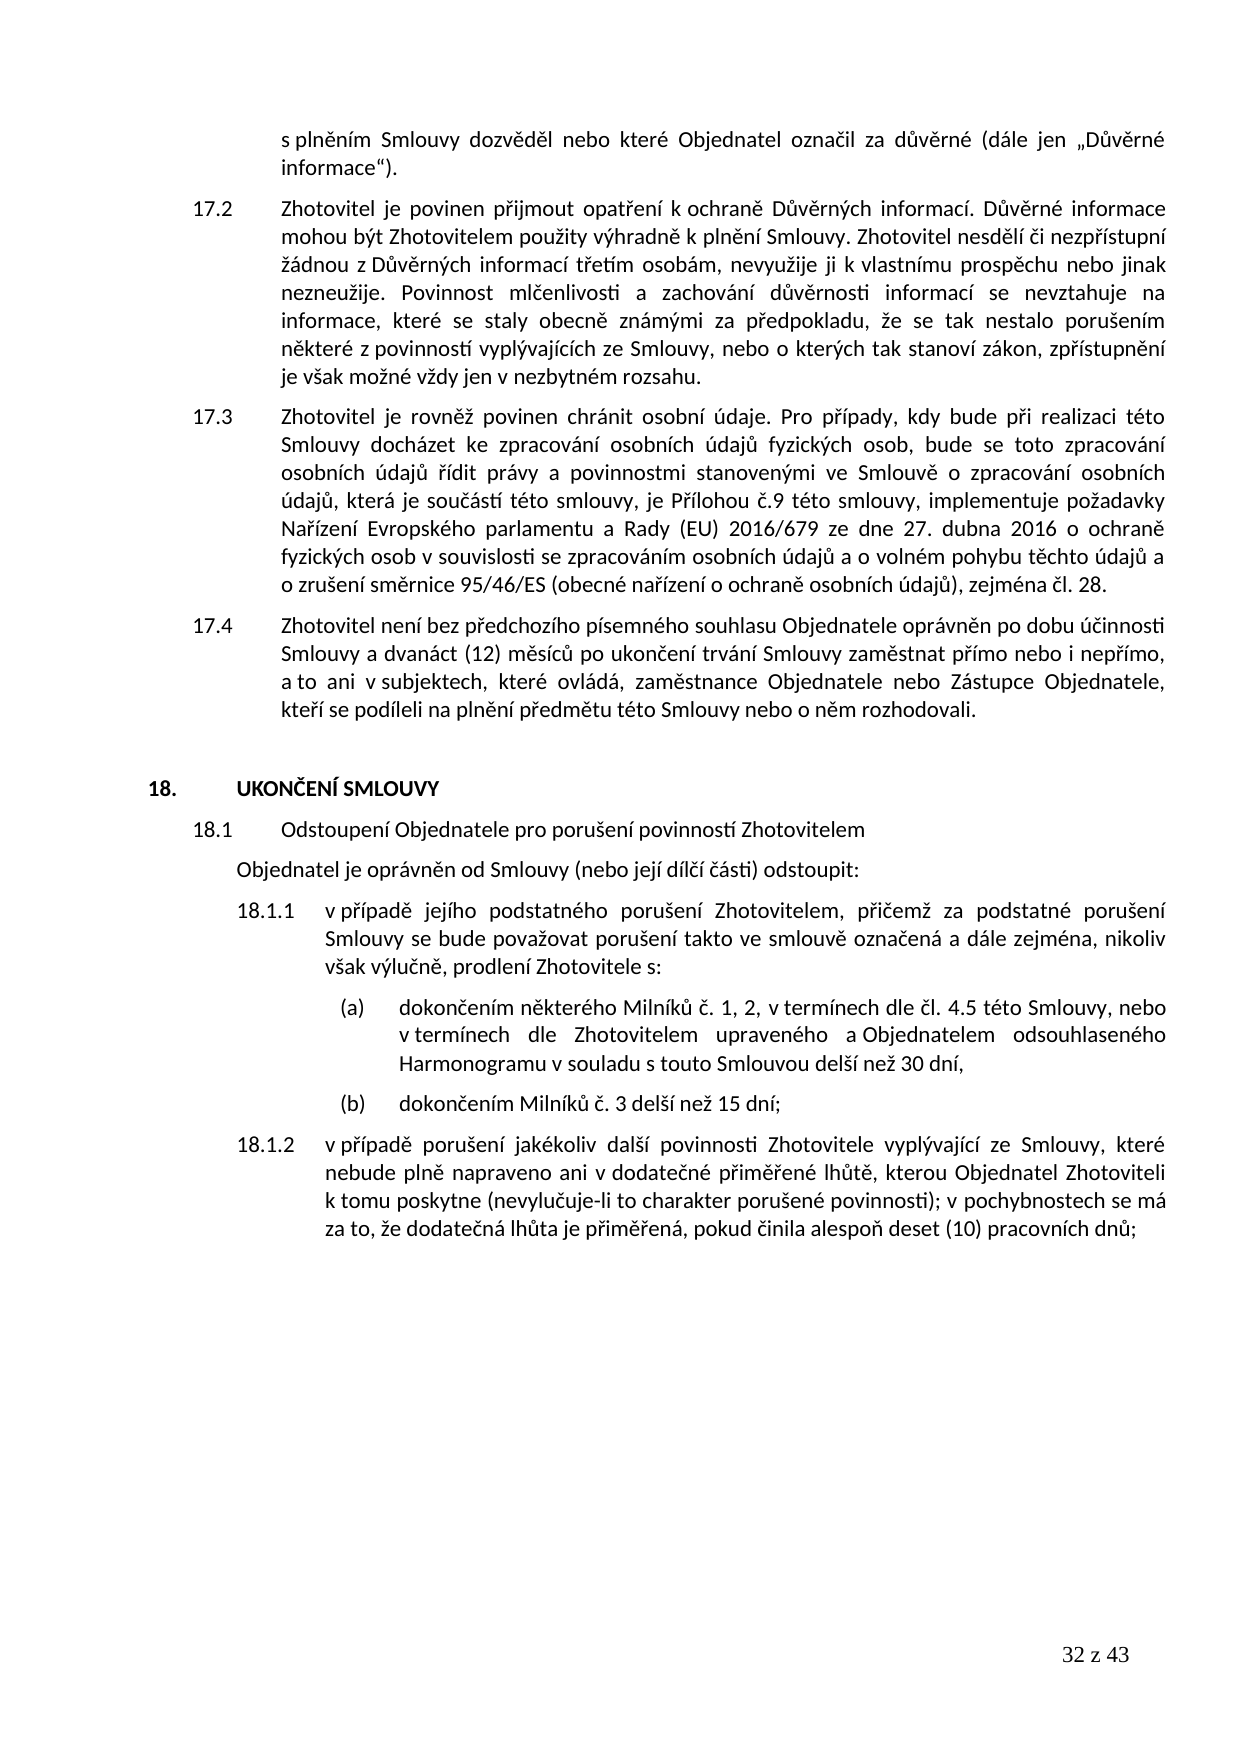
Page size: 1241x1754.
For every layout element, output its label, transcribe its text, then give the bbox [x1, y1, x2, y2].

subtitle dokončením některého Milníků č. 1, 2, v termínech dle čl. 4.5 této Smlouvy, nebo v termínech dle Zhotovitelem upraveného a Objednatelem odsouhlaseného Harmonogramu v souladu s touto Smlouvou delší než 30 dní, [340, 993, 1167, 1077]
subtitle Zhotovitel je povinen přijmout opatření k ochraně Důvěrných informací. Důvěrné informace mohou být Zhotovitelem použity výhradně k plnění Smlouvy. Zhotovitel nesdělí či nezpřístupní žádnou z Důvěrných informací třetím osobám, nevyužije ji k vlastnímu prospěchu nebo jinak nezneužije. Povinnost mlčenlivosti a zachování důvěrnosti informací se nevztahuje na informace, které se staly obecně známými za předpokladu, že se tak nestalo porušením některé z povinností vyplývajících ze Smlouvy, nebo o kterých tak stanoví zákon, zpřístupnění je však možné vždy jen v nezbytném rozsahu. [192, 194, 1167, 390]
subtitle Odstoupení Objednatele pro porušení povinností Zhotovitelem [192, 815, 1167, 843]
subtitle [192, 125, 1167, 181]
subtitle Objednatel je oprávněn od Smlouvy (nebo její dílčí části) odstoupit: [236, 856, 1167, 883]
subtitle v případě jejího podstatného porušení Zhotovitelem, přičemž za podstatné porušení Smlouvy se bude považovat porušení takto ve smlouvě označená a dále zejména, nikoliv však výlučně, prodlení Zhotovitele s: [236, 896, 1167, 980]
subtitle v případě porušení jakékoliv další povinnosti Zhotovitele vyplývající ze Smlouvy, které nebude plně napraveno ani v dodatečné přiměřené lhůtě, kterou Objednatel Zhotoviteli k tomu poskytne (nevylučuje-li to charakter porušené povinnosti); v pochybnostech se má za to, že dodatečná lhůta je přiměřená, pokud činila alespoň deset (10) pracovních dnů; [236, 1130, 1167, 1242]
subtitle Zhotovitel je rovněž povinen chránit osobní údaje. Pro případy, kdy bude při realizaci této Smlouvy docházet ke zpracování osobních údajů fyzických osob, bude se toto zpracování osobních údajů řídit právy a povinnostmi stanovenými ve Smlouvě o zpracování osobních údajů, která je součástí této smlouvy, je Přílohou č.9 této smlouvy, implementuje požadavky Nařízení Evropského parlamentu a Rady (EU) 2016/679 ze dne 27. dubna 2016 o ochraně fyzických osob v souvislosti se zpracováním osobních údajů a o volném pohybu těchto údajů a o zrušení směrnice 95/46/ES (obecné nařízení o ochraně osobních údajů), zejména čl. 28. [192, 402, 1167, 598]
subtitle ukončení smlouvy [148, 774, 1167, 802]
subtitle Zhotovitel není bez předchozího písemného souhlasu Objednatele oprávněn po dobu účinnosti Smlouvy a dvanáct (12) měsíců po ukončení trvání Smlouvy zaměstnat přímo nebo i nepřímo, a to ani v subjektech, které ovládá, zaměstnance Objednatele nebo Zástupce Objednatele, kteří se podíleli na plnění předmětu této Smlouvy nebo o něm rozhodovali. [192, 611, 1167, 723]
subtitle dokončením Milníků č. 3 delší než 15 dní; [340, 1089, 1167, 1117]
